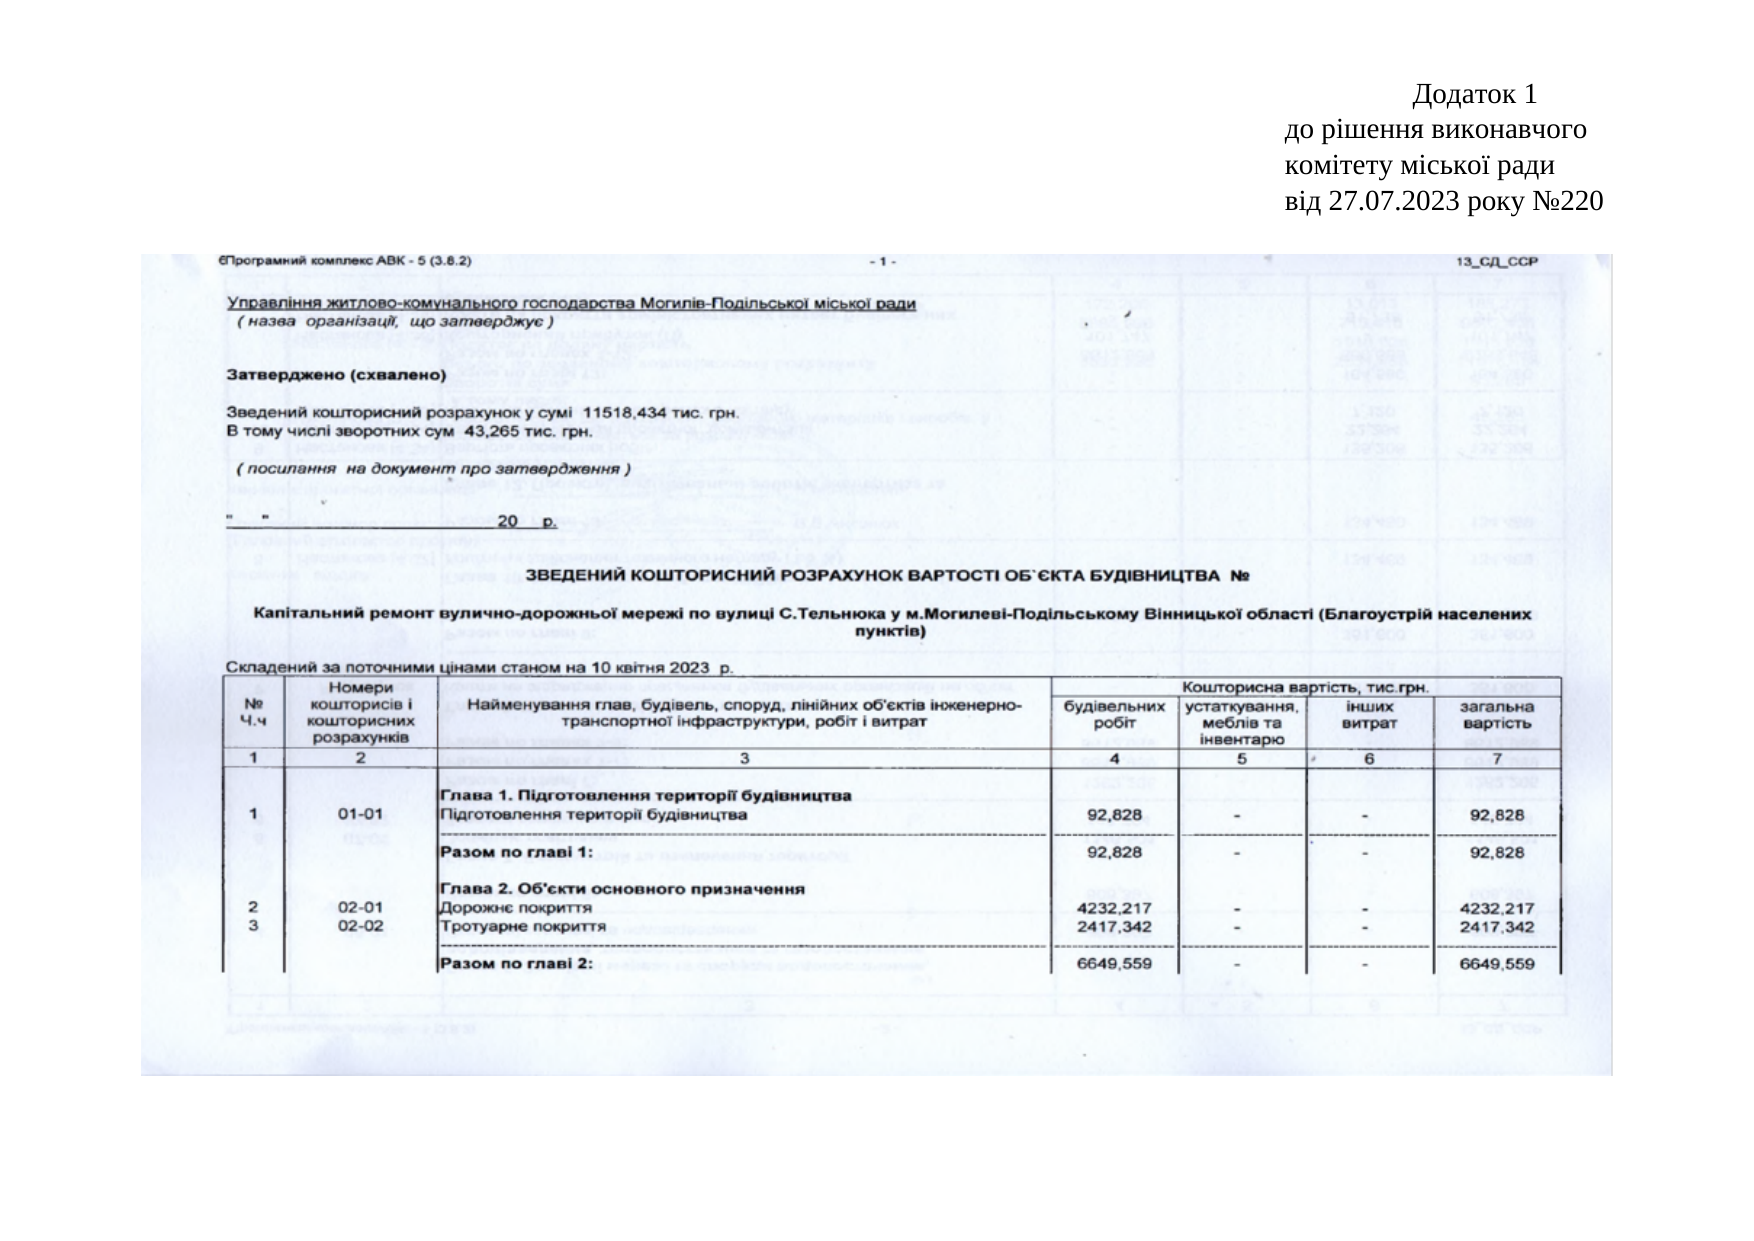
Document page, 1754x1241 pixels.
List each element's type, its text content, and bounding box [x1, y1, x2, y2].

picture [141, 254, 1613, 1076]
text комітету міської ради [1284, 147, 1665, 181]
text від 27.07.2023 року №220 [1284, 183, 1665, 216]
text Додаток 1 [1284, 76, 1665, 109]
text до рішення виконавчого [1284, 112, 1665, 145]
